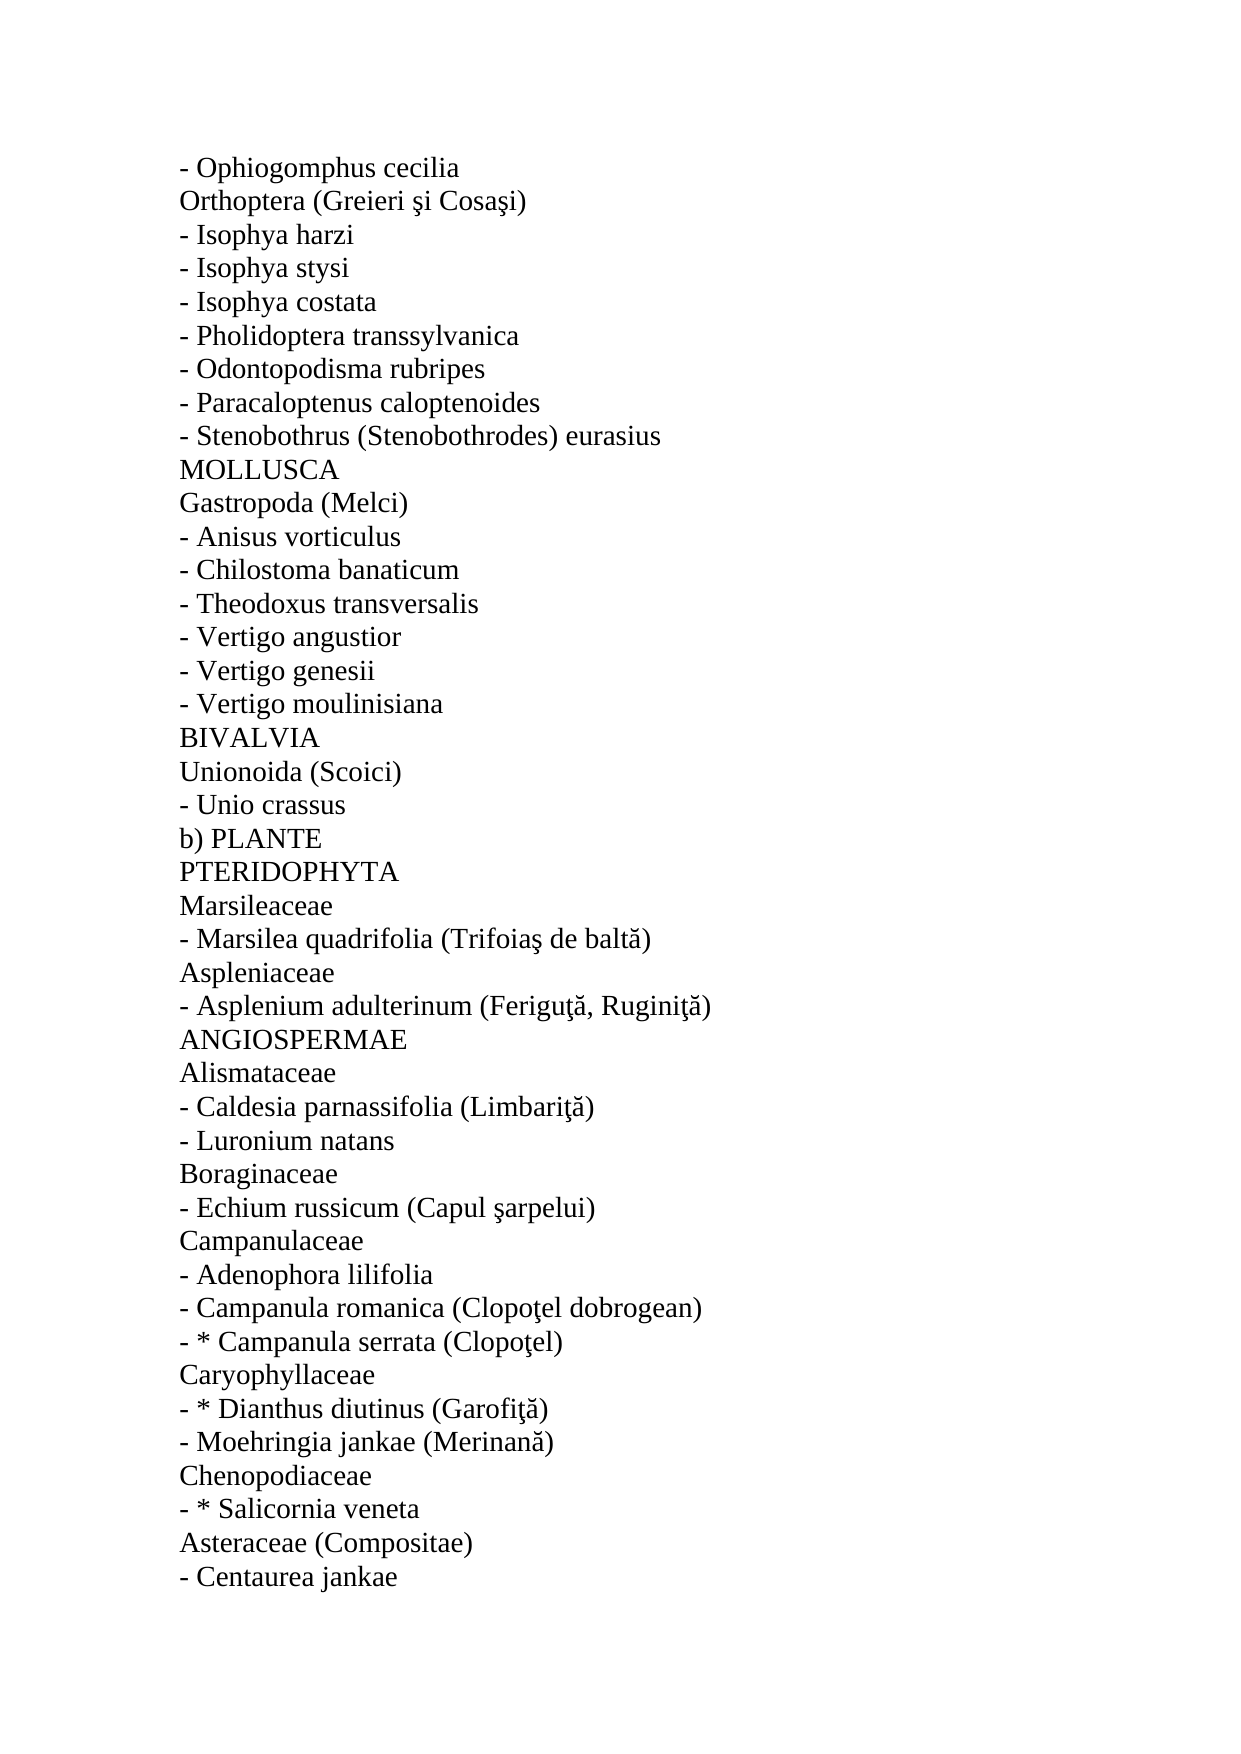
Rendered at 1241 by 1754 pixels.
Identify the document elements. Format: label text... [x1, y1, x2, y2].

text - Adenophora lilifolia [150, 1257, 1090, 1290]
text - Pholidoptera transsylvanica [150, 318, 1090, 351]
text - Vertigo genesii [150, 653, 1090, 687]
text Gastropoda (Melci) [150, 485, 1090, 519]
text - Paracaloptenus caloptenoides [150, 385, 1090, 418]
text - * Salicornia veneta [150, 1492, 1090, 1525]
text Asteraceae (Compositae) [150, 1525, 1090, 1559]
text - Odontopodisma rubripes [150, 351, 1090, 385]
text - Stenobothrus (Stenobothrodes) eurasius [150, 418, 1090, 452]
text - Unio crassus [150, 787, 1090, 821]
text MOLLUSCA [150, 452, 1090, 485]
text Orthoptera (Greieri şi Cosaşi) [150, 183, 1090, 217]
text - Ophiogomphus cecilia [150, 150, 1090, 183]
text - * Campanula serrata (Clopoţel) [150, 1324, 1090, 1357]
text Alismataceae [150, 1056, 1090, 1089]
text Boraginaceae [150, 1156, 1090, 1190]
text - Asplenium adulterinum (Feriguţă, Ruginiţă) [150, 988, 1090, 1022]
text Marsileaceae [150, 888, 1090, 921]
text - Caldesia parnassifolia (Limbariţă) [150, 1089, 1090, 1123]
text Caryophyllaceae [150, 1357, 1090, 1391]
text BIVALVIA [150, 720, 1090, 754]
text PTERIDOPHYTA [150, 854, 1090, 888]
text b) PLANTE [150, 821, 1090, 854]
text - * Dianthus diutinus (Garofiţă) [150, 1391, 1090, 1424]
text - Theodoxus transversalis [150, 586, 1090, 619]
text Campanulaceae [150, 1223, 1090, 1257]
text - Moehringia jankae (Merinană) [150, 1424, 1090, 1458]
text - Echium russicum (Capul şarpelui) [150, 1190, 1090, 1223]
text - Isophya costata [150, 284, 1090, 318]
text - Centaurea jankae [150, 1559, 1090, 1592]
text - Isophya harzi [150, 217, 1090, 251]
text - Chilostoma banaticum [150, 552, 1090, 586]
text - Campanula romanica (Clopoţel dobrogean) [150, 1290, 1090, 1324]
text - Isophya stysi [150, 251, 1090, 284]
text - Luronium natans [150, 1123, 1090, 1156]
text Unionoida (Scoici) [150, 754, 1090, 787]
text Aspleniaceae [150, 955, 1090, 988]
text - Vertigo angustior [150, 619, 1090, 653]
text ANGIOSPERMAE [150, 1022, 1090, 1056]
text - Anisus vorticulus [150, 519, 1090, 552]
text - Vertigo moulinisiana [150, 687, 1090, 720]
text Chenopodiaceae [150, 1458, 1090, 1492]
text - Marsilea quadrifolia (Trifoiaş de baltă) [150, 921, 1090, 955]
